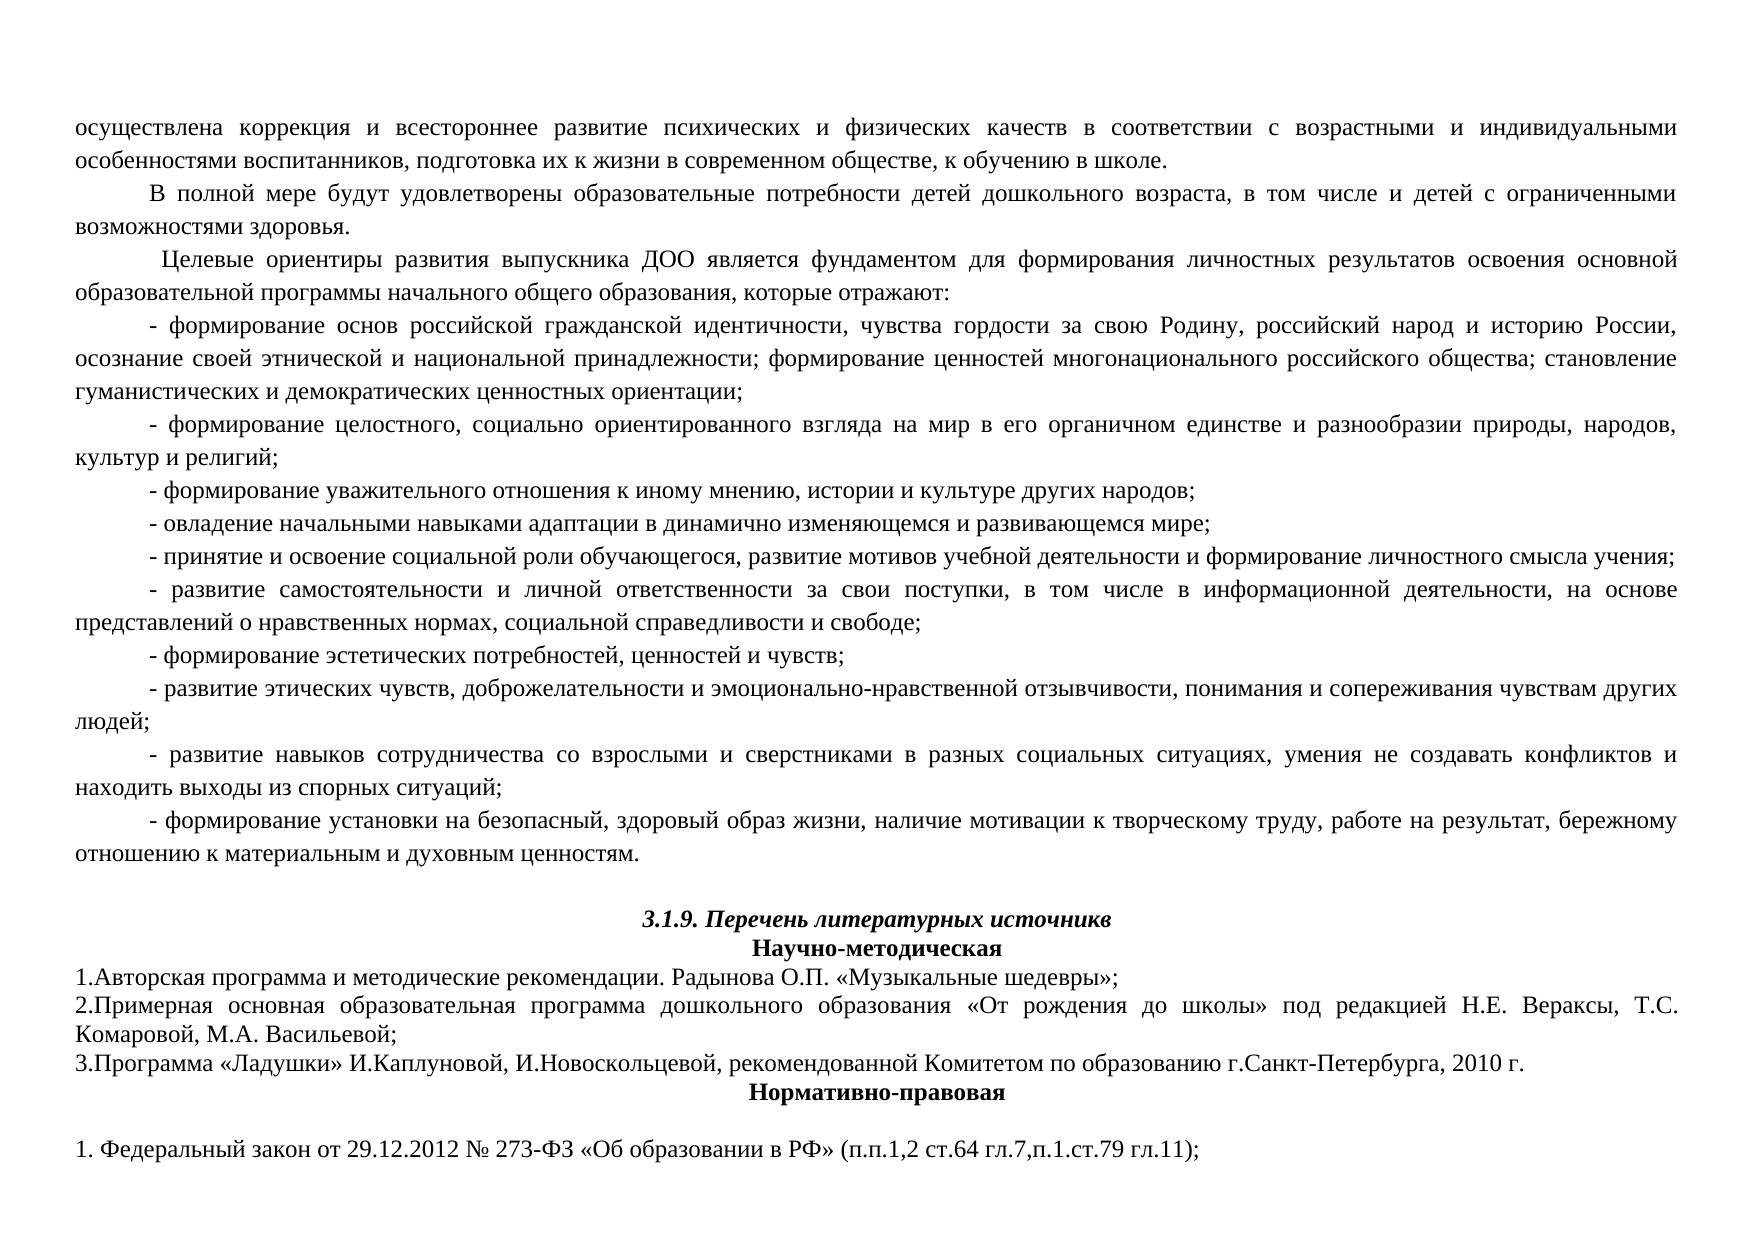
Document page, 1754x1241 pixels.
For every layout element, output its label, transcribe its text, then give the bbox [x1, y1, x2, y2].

list - овладение начальными навыками адаптации в динамично изменяющемся и развивающемся мире; [75, 508, 1679, 537]
list 2.Примерная основная образовательная программа дошкольного образования «От рождения до школы» под редакцией Н.Е. Вераксы, Т.С. Комаровой, М.А. Васильевой; [75, 991, 1679, 1048]
text Научно-методическая [75, 933, 1679, 962]
list - формирование эстетических потребностей, ценностей и чувств; [75, 640, 1679, 669]
list - развитие этических чувств, доброжелательности и эмоционально-нравственной отзывчивости, понимания и сопереживания чувствам других людей; [75, 673, 1679, 735]
text В полной мере будут удовлетворены образовательные потребности детей дошкольного возраста, в том числе и детей с ограниченными возможностями здоровья. [75, 178, 1679, 239]
list - развитие навыков сотрудничества со взрослыми и сверстниками в разных социальных ситуациях, умения не создавать конфликтов и находить выходы из спорных ситуаций; [75, 739, 1679, 801]
list 1. Федеральный закон от 29.12.2012 № 273-ФЗ «Об образовании в РФ» (п.п.1,2 ст.64 гл.7,п.1.ст.79 гл.11); [75, 1134, 1679, 1163]
text 1.Авторская программа и методические рекомендации. Радынова О.П. «Музыкальные шедевры»; [75, 962, 1679, 991]
list - принятие и освоение социальной роли обучающегося, развитие мотивов учебной деятельности и формирование личностного смысла учения; [75, 541, 1679, 570]
list - формирование целостного, социально ориентированного взгляда на мир в его органичном единстве и разнообразии природы, народов, культур и религий; [75, 409, 1679, 471]
list - формирование установки на безопасный, здоровый образ жизни, наличие мотивации к творческому труду, работе на результат, бережному отношению к материальным и духовным ценностям. [75, 805, 1679, 867]
list - формирование основ российской гражданской идентичности, чувства гордости за свою Родину, российский народ и историю России, осознание своей этнической и национальной принадлежности; формирование ценностей многонационального российского общества; становление гуманистических и демократических ценностных ориентации; [75, 310, 1679, 405]
list - формирование уважительного отношения к иному мнению, истории и культуре других народов; [75, 475, 1679, 504]
text Нормативно-правовая [75, 1077, 1679, 1106]
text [75, 112, 1679, 173]
text Целевые ориентиры развития выпускника ДОО является фундаментом для формирования личностных результатов освоения основной образовательной программы начального общего образования, которые отражают: [75, 244, 1679, 306]
list - развитие самостоятельности и личной ответственности за свои поступки, в том числе в информационной деятельности, на основе представлений о нравственных нормах, социальной справедливости и свободе; [75, 574, 1679, 636]
text 3.Программа «Ладушки» И.Каплуновой, И.Новоскольцевой, рекомендованной Комитетом по образованию г.Санкт-Петербурга, 2010 г. [75, 1048, 1679, 1077]
text 3.1.9. Перечень литературных источникв [75, 904, 1679, 933]
